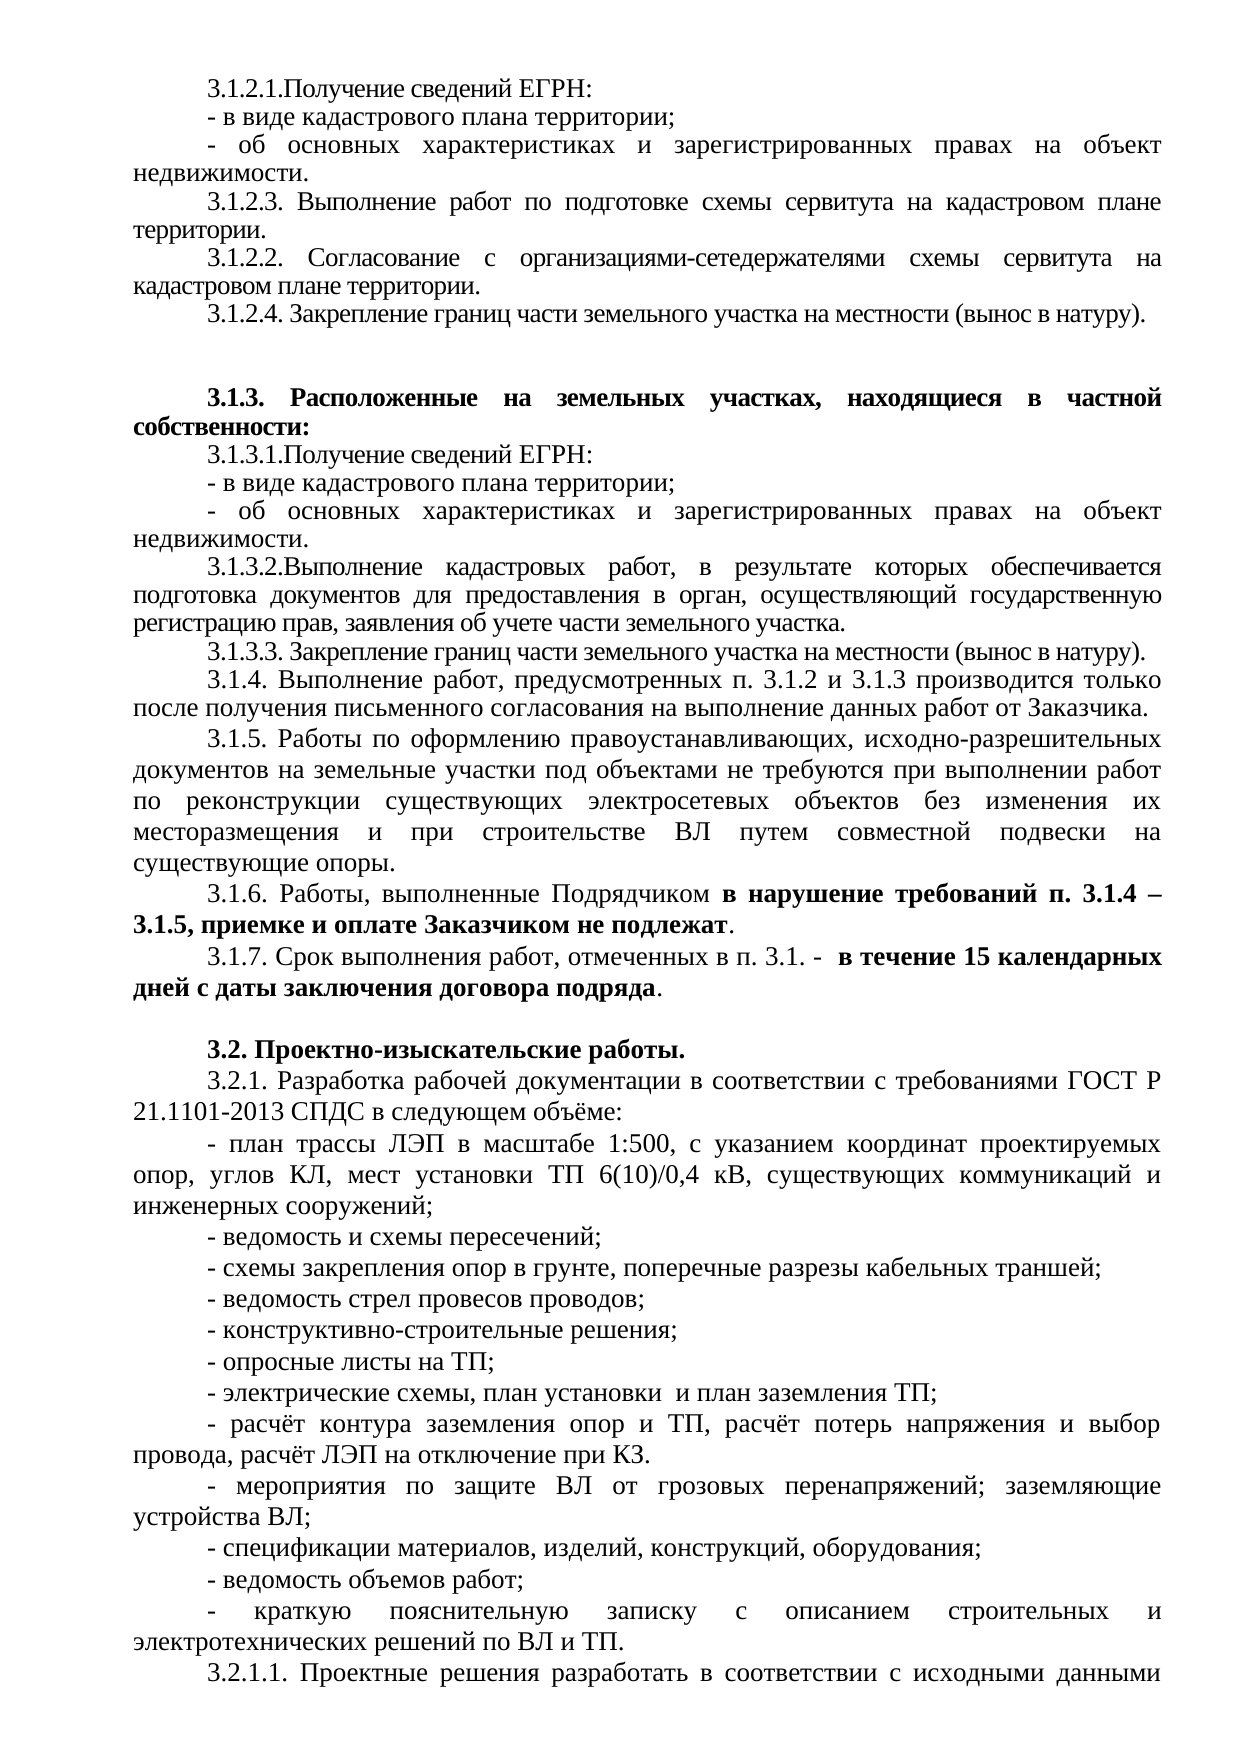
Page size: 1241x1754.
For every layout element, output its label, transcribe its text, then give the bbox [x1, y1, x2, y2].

text 3.1.6. Работы, выполненные Подрядчиком в нарушение требований п. 3.1.4 – 3.1.5, приемке и оплате Заказчиком не подлежат. [133, 877, 1162, 940]
text 3.1.2.4. Закрепление границ части земельного участка на местности (вынос в натуру). [133, 300, 1162, 328]
text - конструктивно-строительные решения; [133, 1313, 1162, 1345]
text 3.1.4. Выполнение работ, предусмотренных п. 3.1.2 и 3.1.3 производится только после получения письменного согласования на выполнение данных работ от Заказчика. [133, 666, 1162, 722]
text 3.2. Проектно-изыскательские работы. [133, 1033, 1162, 1064]
text 3.1.2.2. Согласование с организациями-сетедержателями схемы сервитута на кадастровом плане территории. [133, 244, 1162, 300]
text 3.1.2.1.Получение сведений ЕГРН: [133, 75, 1162, 103]
text - электрические схемы, план установки и план заземления ТП; [133, 1376, 1162, 1407]
text - в виде кадастрового плана территории; [133, 469, 1162, 497]
text - об основных характеристиках и зарегистрированных правах на объект недвижимости. [133, 131, 1162, 187]
text 3.2.1. Разработка рабочей документации в соответствии с требованиями ГОСТ Р 21.1101-2013 СПДС в следующем объёме: [133, 1064, 1162, 1127]
text 3.1.3.2.Выполнение кадастровых работ, в результате которых обеспечивается подготовка документов для предоставления в орган, осуществляющий государственную регистрацию прав, заявления об учете части земельного участка. [133, 553, 1162, 637]
text - об основных характеристиках и зарегистрированных правах на объект недвижимости. [133, 497, 1162, 553]
text 3.1.2.3. Выполнение работ по подготовке схемы сервитута на кадастровом плане территории. [133, 187, 1162, 244]
text - опросные листы на ТП; [133, 1345, 1162, 1376]
text - в виде кадастрового плана территории; [133, 103, 1162, 131]
text - расчёт контура заземления опор и ТП, расчёт потерь напряжения и выбор провода, расчёт ЛЭП на отключение при КЗ. [133, 1407, 1162, 1469]
text 3.1.3. Расположенные на земельных участках, находящиеся в частной собственности: [133, 384, 1162, 441]
text 3.1.3.3. Закрепление границ части земельного участка на местности (вынос в натуру). [133, 637, 1162, 666]
text - схемы закрепления опор в грунте, поперечные разрезы кабельных траншей; [133, 1251, 1162, 1282]
text - ведомость объемов работ; [133, 1563, 1162, 1594]
text - мероприятия по защите ВЛ от грозовых перенапряжений; заземляющие устройства ВЛ; [133, 1469, 1162, 1532]
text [133, 1656, 1162, 1687]
text 3.1.5. Работы по оформлению правоустанавливающих, исходно-разрешительных документов на земельные участки под объектами не требуются при выполнении работ по реконструкции существующих электросетевых объектов без изменения их месторазмещения и при строительстве ВЛ путем совместной подвески на существующие опоры. [133, 722, 1162, 877]
text - ведомость и схемы пересечений; [133, 1220, 1162, 1251]
text - ведомость стрел провесов проводов; [133, 1282, 1162, 1313]
text 3.1.7. Срок выполнения работ, отмеченных в п. 3.1. - в течение 15 календарных дней с даты заключения договора подряда. [133, 940, 1162, 1002]
text 3.1.3.1.Получение сведений ЕГРН: [133, 441, 1162, 469]
text - спецификации материалов, изделий, конструкций, оборудования; [133, 1532, 1162, 1563]
text - краткую пояснительную записку с описанием строительных и электротехнических решений по ВЛ и ТП. [133, 1594, 1162, 1656]
text - план трассы ЛЭП в масштабе 1:500, с указанием координат проектируемых опор, углов КЛ, мест установки ТП 6(10)/0,4 кВ, существующих коммуникаций и инженерных сооружений; [133, 1127, 1162, 1220]
